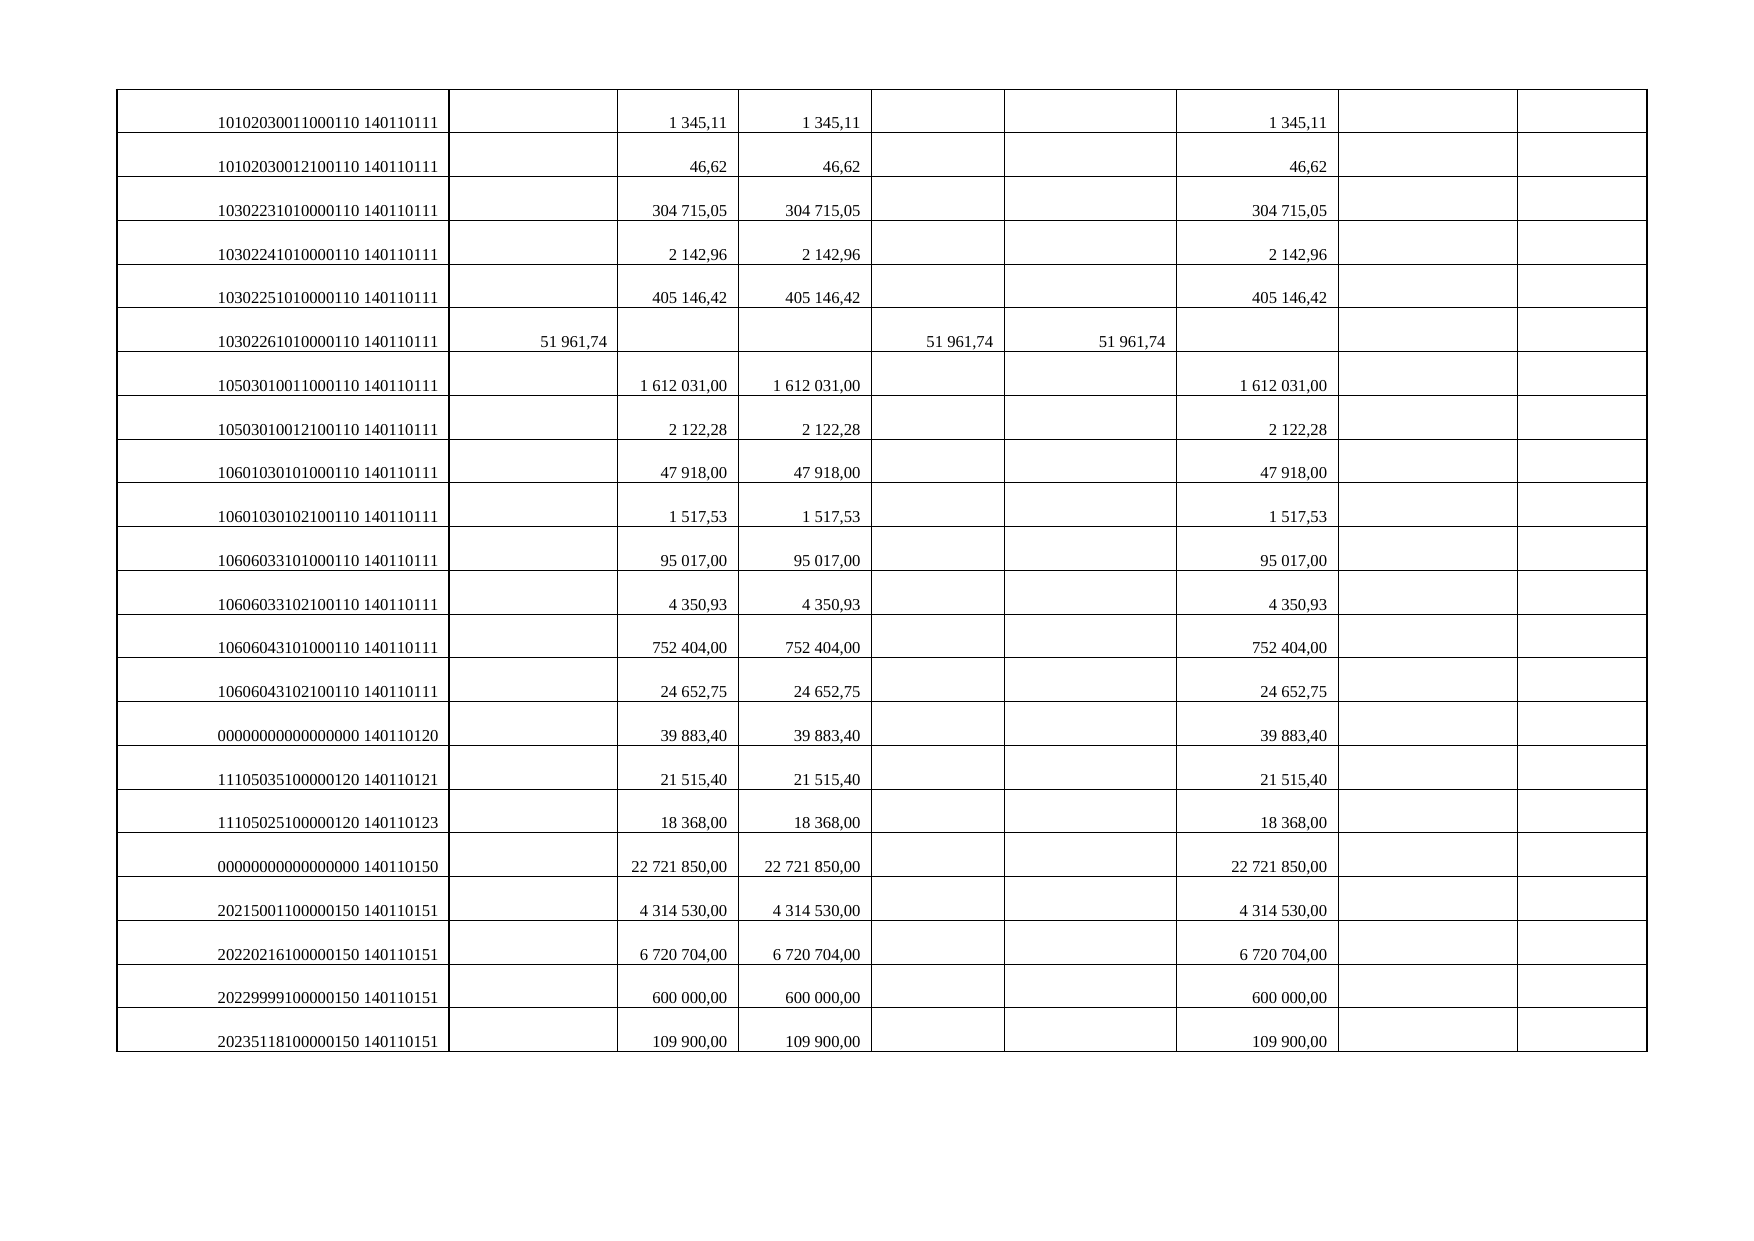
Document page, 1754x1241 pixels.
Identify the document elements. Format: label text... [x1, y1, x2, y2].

table_cell [1005, 702, 1176, 745]
table_cell 18 368,00 [618, 790, 738, 832]
table_cell 24 652,75 [739, 658, 871, 701]
table_cell [1339, 440, 1517, 482]
table_cell 21 515,40 [618, 746, 738, 788]
table_cell [1339, 702, 1517, 745]
table_cell 1 345,11 [1177, 90, 1338, 132]
table_cell 24 652,75 [1177, 658, 1338, 701]
table_cell [1005, 833, 1176, 876]
table_cell 1 517,53 [1177, 483, 1338, 526]
table_cell [1339, 965, 1517, 1007]
table_cell [1005, 352, 1176, 395]
table_cell 00000000000000000 140110150 [118, 833, 448, 876]
table_cell [872, 352, 1004, 395]
table_cell 10606043102100110 140110111 [118, 658, 448, 701]
table_cell [1339, 352, 1517, 395]
table_cell [1005, 921, 1176, 963]
table_cell [450, 921, 617, 963]
table_cell [1518, 221, 1646, 263]
table_cell 600 000,00 [618, 965, 738, 1007]
table_cell [450, 352, 617, 395]
table_cell [872, 177, 1004, 220]
table_cell [1005, 221, 1176, 263]
table_cell [1518, 746, 1646, 788]
table_cell [1518, 527, 1646, 570]
table_cell 21 515,40 [739, 746, 871, 788]
table_cell 20220216100000150 140110151 [118, 921, 448, 963]
table_cell 22 721 850,00 [739, 833, 871, 876]
table_cell 405 146,42 [618, 265, 738, 307]
table_cell 600 000,00 [1177, 965, 1338, 1007]
table_cell [872, 790, 1004, 832]
table_cell [1518, 177, 1646, 220]
table_cell [1005, 90, 1176, 132]
table_cell [450, 658, 617, 701]
table_cell 24 652,75 [618, 658, 738, 701]
table_cell 10601030101000110 140110111 [118, 440, 448, 482]
table_cell [872, 965, 1004, 1007]
table_cell 4 314 530,00 [1177, 877, 1338, 920]
table_cell 2 142,96 [618, 221, 738, 263]
table_cell [1518, 921, 1646, 963]
table_cell 47 918,00 [739, 440, 871, 482]
table_cell 1 345,11 [739, 90, 871, 132]
table_cell 20229999100000150 140110151 [118, 965, 448, 1007]
table_cell [1339, 265, 1517, 307]
table_cell [1518, 658, 1646, 701]
table_cell [1339, 308, 1517, 351]
table_cell 21 515,40 [1177, 746, 1338, 788]
table_cell 2 122,28 [1177, 396, 1338, 438]
table_cell [1339, 221, 1517, 263]
table_cell [450, 877, 617, 920]
table_cell [1518, 133, 1646, 176]
table_cell 10503010011000110 140110111 [118, 352, 448, 395]
table_cell [872, 396, 1004, 438]
table_cell 10601030102100110 140110111 [118, 483, 448, 526]
table_cell [1005, 396, 1176, 438]
table_cell [872, 571, 1004, 613]
table_cell 10302261010000110 140110111 [118, 308, 448, 351]
table_cell 46,62 [1177, 133, 1338, 176]
table_cell 752 404,00 [1177, 615, 1338, 657]
table_cell [872, 658, 1004, 701]
table_cell 20215001100000150 140110151 [118, 877, 448, 920]
table_cell [1518, 965, 1646, 1007]
table_cell [450, 440, 617, 482]
table_cell 1 517,53 [618, 483, 738, 526]
table_cell [1005, 483, 1176, 526]
table_cell [450, 483, 617, 526]
table_cell 109 900,00 [739, 1008, 871, 1051]
table_cell 10606033101000110 140110111 [118, 527, 448, 570]
table_cell [1339, 746, 1517, 788]
table_cell [1339, 571, 1517, 613]
table_cell [1339, 396, 1517, 438]
table_cell [872, 833, 1004, 876]
table_cell 10102030011000110 140110111 [118, 90, 448, 132]
table_cell [1339, 877, 1517, 920]
table_cell [872, 877, 1004, 920]
table_cell [1005, 877, 1176, 920]
table_cell [872, 265, 1004, 307]
table_cell [1005, 177, 1176, 220]
table_cell 39 883,40 [618, 702, 738, 745]
table_cell 109 900,00 [1177, 1008, 1338, 1051]
table_cell 4 350,93 [739, 571, 871, 613]
table_cell [1518, 702, 1646, 745]
table_cell [450, 177, 617, 220]
table_cell [1518, 615, 1646, 657]
table_cell 11105035100000120 140110121 [118, 746, 448, 788]
table_cell 39 883,40 [1177, 702, 1338, 745]
table_cell 752 404,00 [618, 615, 738, 657]
table_cell [1005, 746, 1176, 788]
table_cell [1518, 790, 1646, 832]
table_cell 405 146,42 [1177, 265, 1338, 307]
table_cell [739, 308, 871, 351]
table_cell [872, 1008, 1004, 1051]
table_cell [1518, 90, 1646, 132]
table_cell [1339, 177, 1517, 220]
table_cell 1 517,53 [739, 483, 871, 526]
table_cell [1518, 308, 1646, 351]
table_cell [872, 921, 1004, 963]
table_cell 304 715,05 [1177, 177, 1338, 220]
table_cell [1005, 133, 1176, 176]
table_cell 18 368,00 [1177, 790, 1338, 832]
table_cell [1005, 571, 1176, 613]
table_cell [872, 527, 1004, 570]
table_cell [1518, 440, 1646, 482]
table_cell 109 900,00 [618, 1008, 738, 1051]
table_cell 51 961,74 [450, 308, 617, 351]
table_cell 95 017,00 [618, 527, 738, 570]
table_cell 22 721 850,00 [1177, 833, 1338, 876]
table_cell [1518, 265, 1646, 307]
table_cell 39 883,40 [739, 702, 871, 745]
table_cell [1518, 833, 1646, 876]
table_cell 10606033102100110 140110111 [118, 571, 448, 613]
table_cell 22 721 850,00 [618, 833, 738, 876]
table_cell [450, 90, 617, 132]
table_cell [450, 396, 617, 438]
table_cell [872, 615, 1004, 657]
table_cell [872, 702, 1004, 745]
table_cell 405 146,42 [739, 265, 871, 307]
table_cell 10302251010000110 140110111 [118, 265, 448, 307]
table_cell [872, 746, 1004, 788]
table_cell 46,62 [739, 133, 871, 176]
table_cell [618, 308, 738, 351]
table_cell [1339, 1008, 1517, 1051]
table_cell 600 000,00 [739, 965, 871, 1007]
table_cell [1005, 265, 1176, 307]
table_cell 20235118100000150 140110151 [118, 1008, 448, 1051]
table_cell [1339, 615, 1517, 657]
table_cell [872, 90, 1004, 132]
table_cell [450, 133, 617, 176]
table_cell [450, 702, 617, 745]
table_cell [1005, 965, 1176, 1007]
table_cell 1 612 031,00 [1177, 352, 1338, 395]
table_cell [1339, 133, 1517, 176]
table_cell 10302241010000110 140110111 [118, 221, 448, 263]
table_cell [450, 833, 617, 876]
table_cell [1518, 352, 1646, 395]
table_cell 10102030012100110 140110111 [118, 133, 448, 176]
table_cell [450, 615, 617, 657]
table_cell [1518, 396, 1646, 438]
table_cell 95 017,00 [1177, 527, 1338, 570]
table_cell 2 122,28 [618, 396, 738, 438]
table_cell 6 720 704,00 [739, 921, 871, 963]
table_cell [1177, 308, 1338, 351]
table_cell 95 017,00 [739, 527, 871, 570]
table_cell 2 122,28 [739, 396, 871, 438]
table_cell [872, 483, 1004, 526]
table_cell [1005, 790, 1176, 832]
table_cell 2 142,96 [739, 221, 871, 263]
table_cell 1 612 031,00 [739, 352, 871, 395]
table_cell [1518, 877, 1646, 920]
table_cell [1339, 833, 1517, 876]
table_cell [1005, 440, 1176, 482]
table_cell [1518, 483, 1646, 526]
table_cell 4 314 530,00 [618, 877, 738, 920]
table_cell [450, 790, 617, 832]
table_cell 304 715,05 [739, 177, 871, 220]
table_cell 4 350,93 [1177, 571, 1338, 613]
table_cell 51 961,74 [872, 308, 1004, 351]
table_cell [450, 221, 617, 263]
table_cell [1005, 1008, 1176, 1051]
table_cell [1005, 527, 1176, 570]
table_cell 6 720 704,00 [618, 921, 738, 963]
table_cell [1339, 790, 1517, 832]
table_cell 47 918,00 [1177, 440, 1338, 482]
table_cell 47 918,00 [618, 440, 738, 482]
table_cell 46,62 [618, 133, 738, 176]
table_cell 00000000000000000 140110120 [118, 702, 448, 745]
table_cell [450, 571, 617, 613]
table_cell 11105025100000120 140110123 [118, 790, 448, 832]
table_cell [1518, 1008, 1646, 1051]
table_cell [1339, 90, 1517, 132]
table_cell [872, 133, 1004, 176]
table_cell [450, 527, 617, 570]
table_cell 1 612 031,00 [618, 352, 738, 395]
table_cell [1518, 571, 1646, 613]
table_cell [872, 440, 1004, 482]
table_cell 10302231010000110 140110111 [118, 177, 448, 220]
table_cell 18 368,00 [739, 790, 871, 832]
table_cell 51 961,74 [1005, 308, 1176, 351]
table_cell 1 345,11 [618, 90, 738, 132]
table_cell [1005, 658, 1176, 701]
table_cell [872, 221, 1004, 263]
table_cell [450, 965, 617, 1007]
table_cell 752 404,00 [739, 615, 871, 657]
table_cell 2 142,96 [1177, 221, 1338, 263]
table_cell [1005, 615, 1176, 657]
table_cell 4 314 530,00 [739, 877, 871, 920]
table_cell 6 720 704,00 [1177, 921, 1338, 963]
table_cell [450, 746, 617, 788]
table_cell 304 715,05 [618, 177, 738, 220]
table_cell [1339, 658, 1517, 701]
table_cell 10606043101000110 140110111 [118, 615, 448, 657]
table_cell 10503010012100110 140110111 [118, 396, 448, 438]
table_cell [1339, 527, 1517, 570]
table_cell 4 350,93 [618, 571, 738, 613]
table_cell [450, 1008, 617, 1051]
table_cell [1339, 483, 1517, 526]
table_cell [450, 265, 617, 307]
table_cell [1339, 921, 1517, 963]
